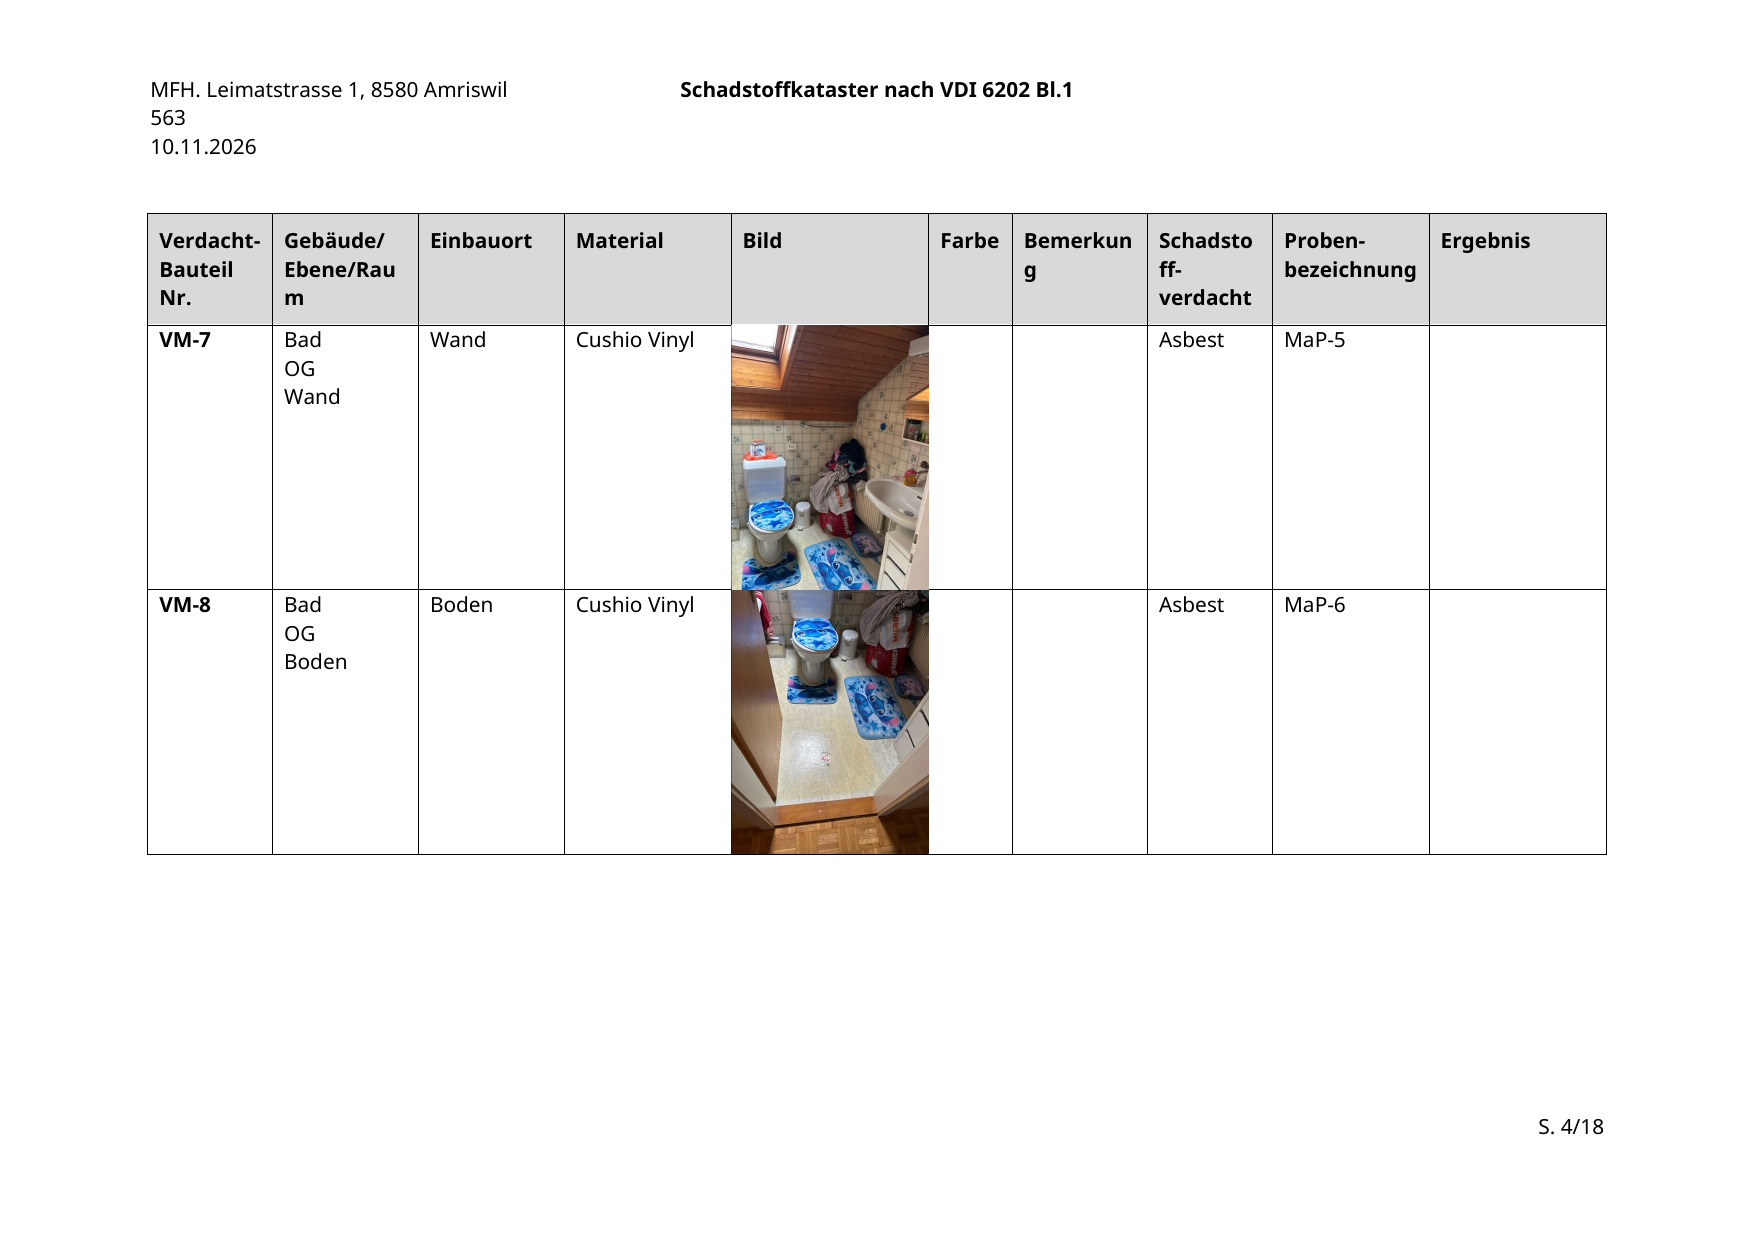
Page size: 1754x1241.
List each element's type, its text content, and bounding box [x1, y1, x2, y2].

table_cell VM-8 [148, 590, 272, 854]
table_header Verdacht-Bauteil Nr. [148, 214, 272, 324]
table_header Bild [732, 214, 928, 324]
table_cell Bad OG Wand [273, 326, 418, 589]
table_header Gebäude/ Ebene/Raum [273, 214, 418, 324]
table_cell VM-7 [148, 326, 272, 589]
table_cell Asbest [1148, 590, 1272, 854]
table_header Farbe [929, 214, 1012, 324]
table_header Bemerkung [1013, 214, 1147, 324]
table_cell [1013, 326, 1147, 589]
table_cell [1013, 590, 1147, 854]
table_header Material [565, 214, 731, 324]
table_cell Asbest [1148, 326, 1272, 589]
table_cell MaP-5 [1273, 326, 1429, 589]
table_header Schadstoff-verdacht [1148, 214, 1272, 324]
table_header Einbauort [419, 214, 564, 324]
table_cell MaP-6 [1273, 590, 1429, 854]
table_cell [1430, 590, 1606, 854]
table_cell [1430, 326, 1606, 589]
table_cell Cushio Vinyl [565, 326, 731, 589]
table_cell Bad OG Boden [273, 590, 418, 854]
table_cell [929, 326, 1012, 589]
picture [731, 325, 929, 854]
table_header Ergebnis [1430, 214, 1606, 324]
table_cell Wand [419, 326, 564, 589]
table_cell Cushio Vinyl [565, 590, 731, 854]
table_cell [929, 590, 1012, 854]
table_header Proben-bezeichnung [1273, 214, 1429, 324]
table_cell Boden [419, 590, 564, 854]
